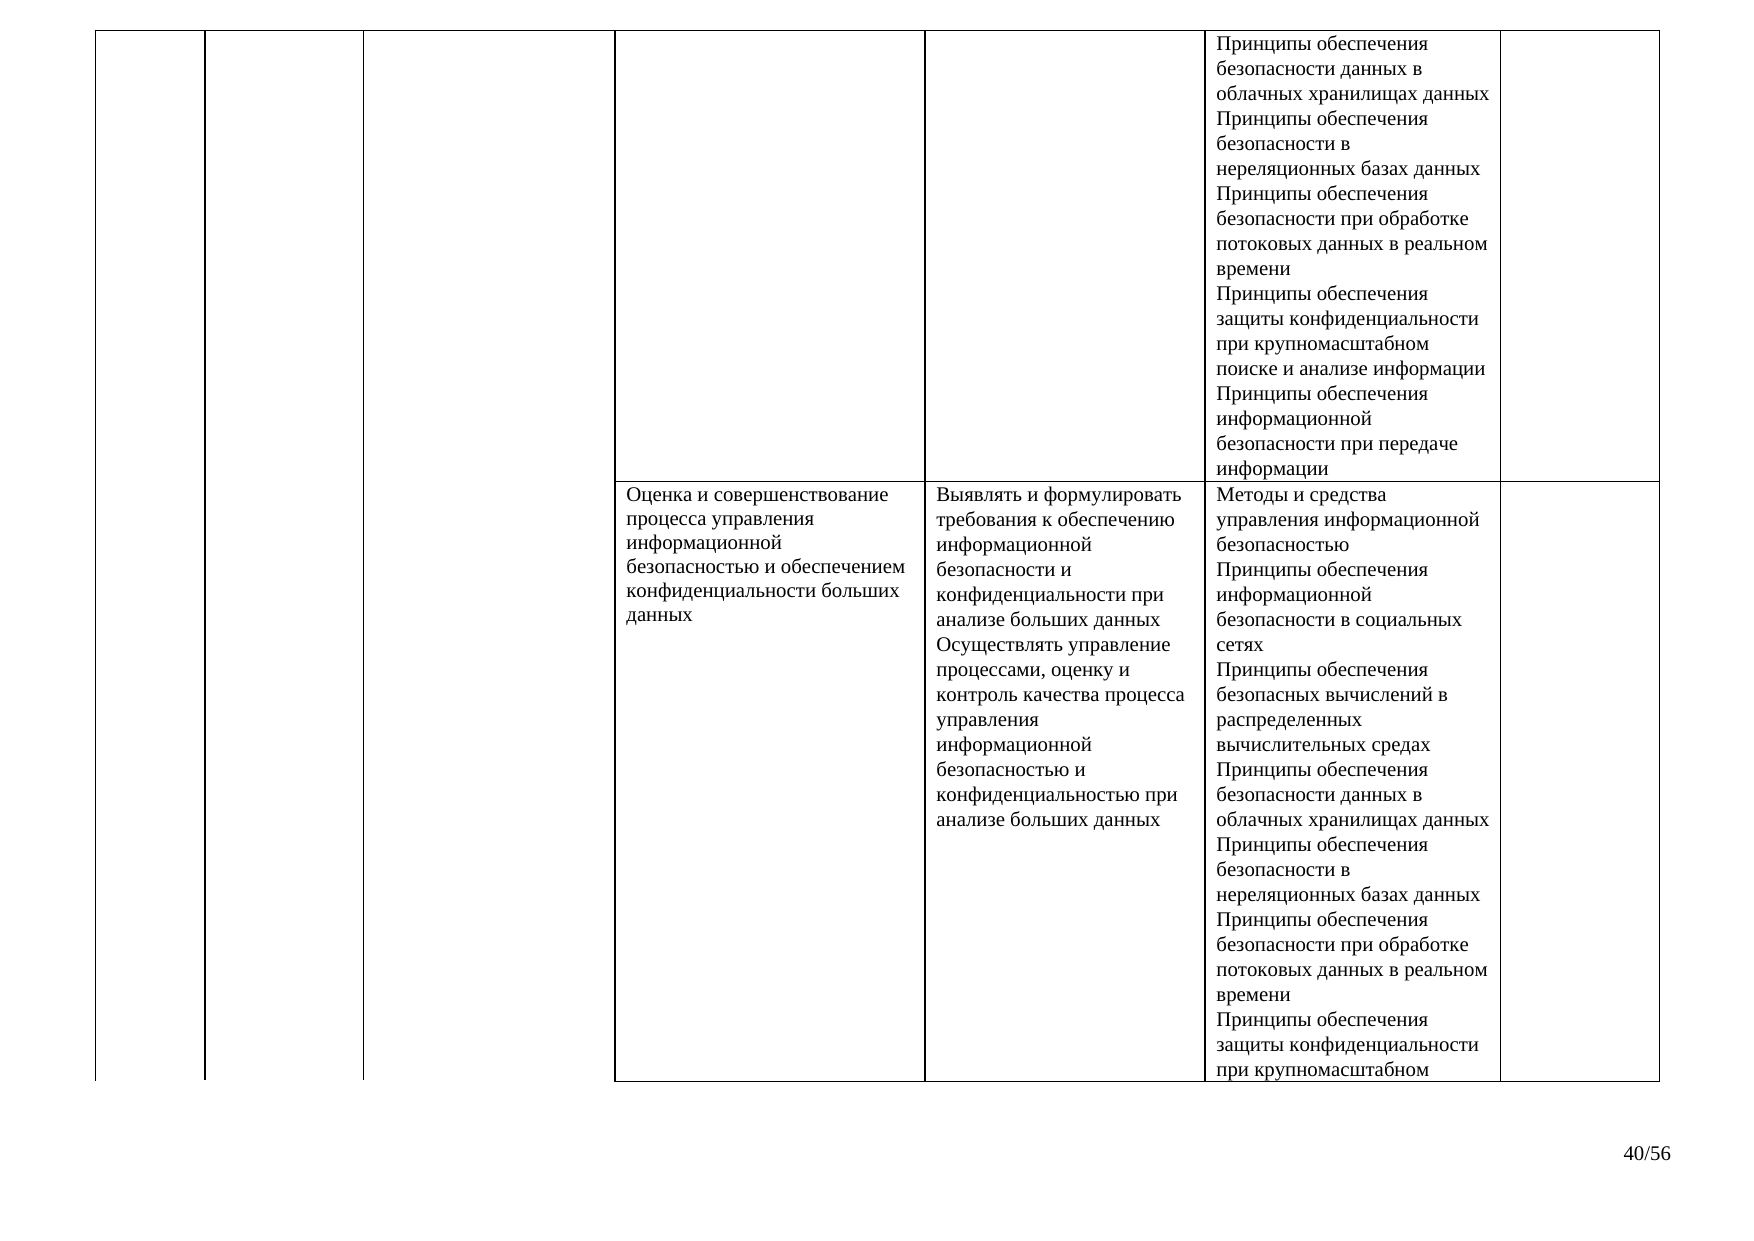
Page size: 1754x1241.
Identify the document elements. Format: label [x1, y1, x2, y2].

table_cell [1501, 31, 1659, 481]
table_cell [1501, 482, 1659, 1081]
table_cell [616, 482, 924, 1081]
table_cell [926, 31, 1204, 481]
table_cell [926, 482, 1204, 1081]
table_cell [1206, 482, 1500, 1081]
table_cell [1206, 31, 1500, 481]
table_cell [616, 31, 924, 481]
